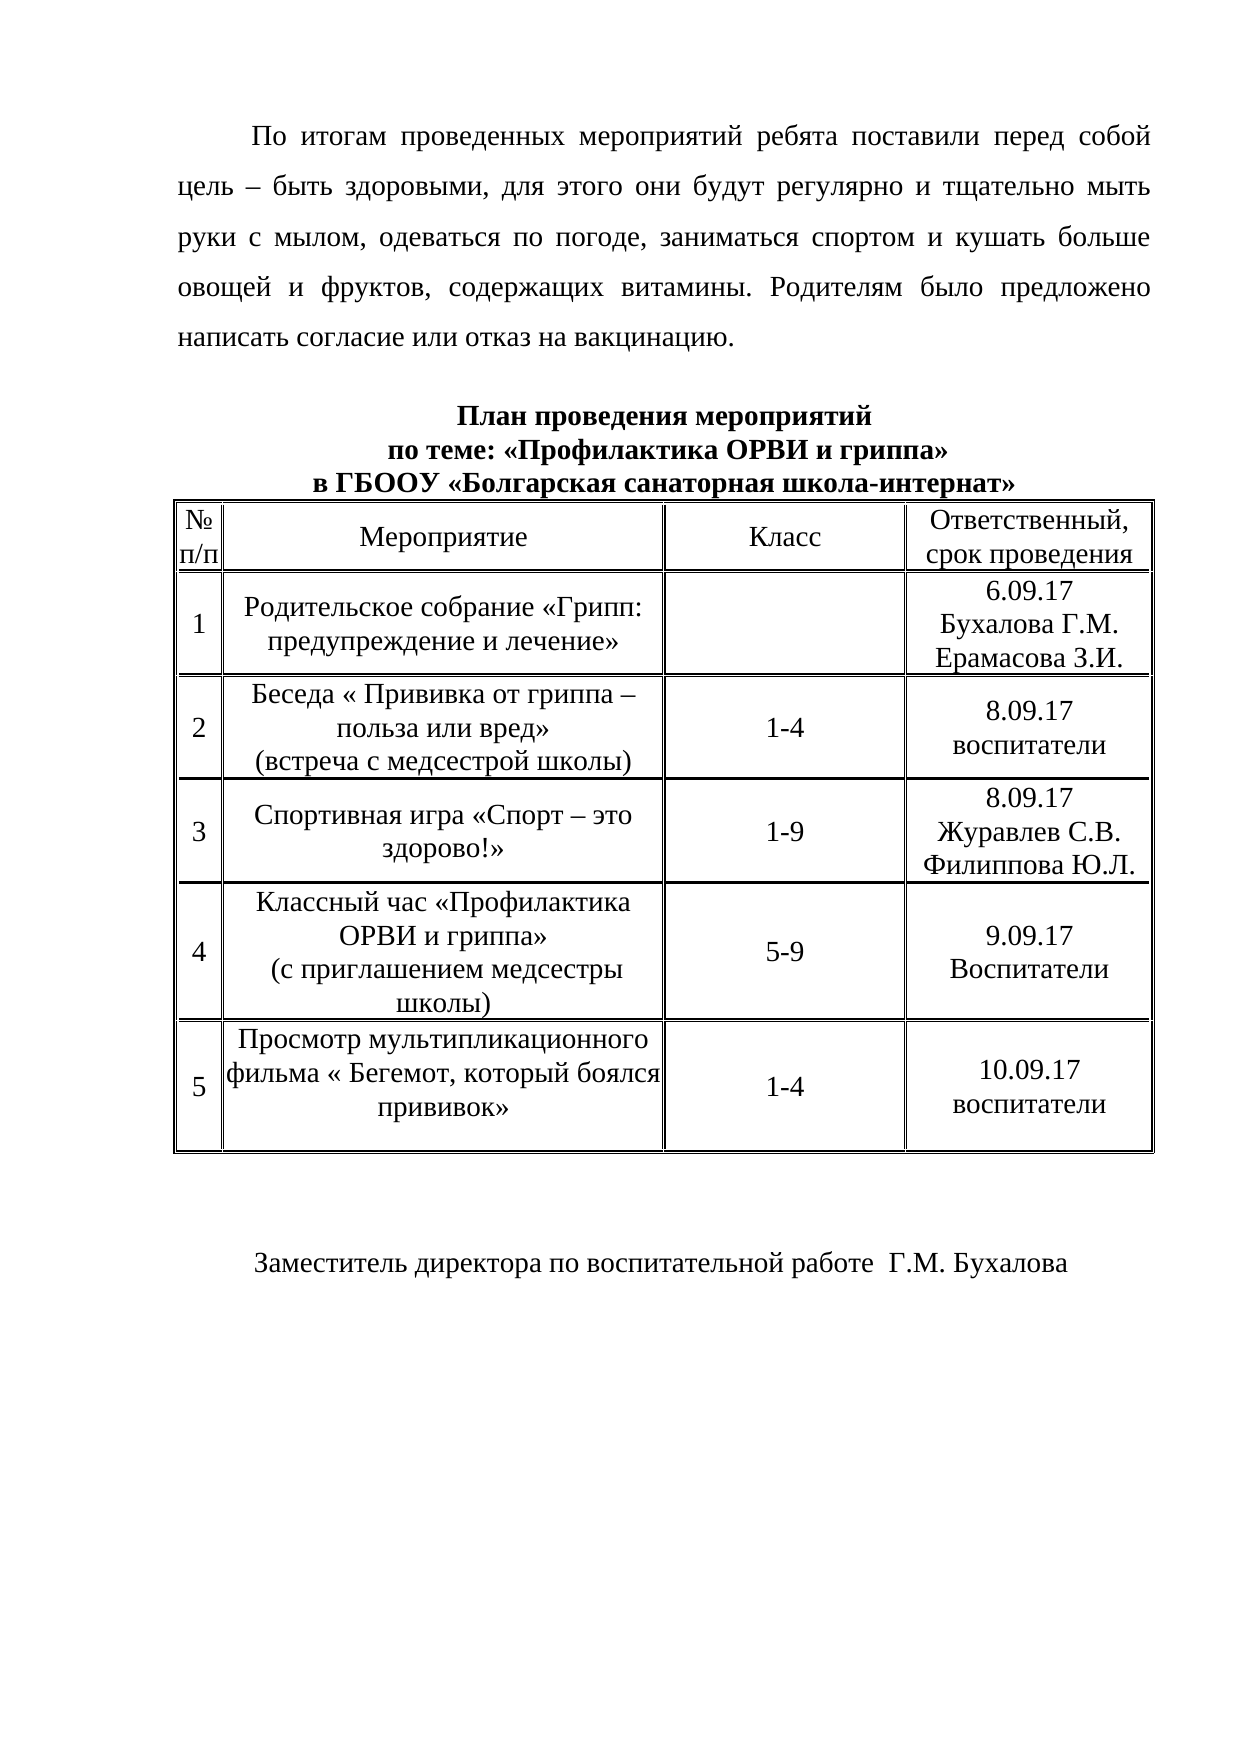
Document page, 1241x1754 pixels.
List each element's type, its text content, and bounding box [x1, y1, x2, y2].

table_cell Беседа « Прививка от гриппа – польза или вред» (встреча с медсестрой школы) [224, 677, 662, 777]
table_cell 8.09.17 воспитатели [907, 673, 1152, 777]
table_cell 8.09.17 Журавлев С.В. Филиппова Ю.Л. [907, 777, 1151, 881]
table_cell Просмотр мультипликационного фильма « Бегемот, который боялся прививок» [223, 1018, 664, 1150]
text в ГБООУ «Болгарская санаторная школа-интернат» [177, 466, 1152, 499]
table_cell 1-4 [664, 1022, 906, 1150]
table_cell 4 [177, 881, 221, 1018]
table_cell 9.09.17 Воспитатели [907, 881, 1151, 1018]
text По итогам проведенных мероприятий ребята поставили перед собой цель – быть здоровыми, для этого они будут регулярно и тщательно мыть руки с мылом, одеваться по погоде, заниматься спортом и кушать больше овощей и фруктов, содержащих витамины. Родителям было предложено написать согласие или отказ на вакцинацию. [177, 118, 1152, 353]
table_cell 5 [177, 1018, 223, 1150]
table_cell Классный час «Профилактика ОРВИ и гриппа» (с приглашением медсестры школы) [224, 884, 662, 1018]
text по теме: «Профилактика ОРВИ и гриппа» [177, 432, 1152, 466]
table_cell 3 [177, 777, 221, 881]
text План проведения мероприятий [177, 398, 1152, 432]
table_cell 2 [177, 673, 221, 777]
table_header Ответственный, срок проведения [906, 503, 1151, 569]
text Заместитель директора по воспитательной работе Г.М. Бухалова [177, 1245, 1152, 1279]
table_header Класс [664, 503, 906, 569]
table_header Мероприятие [223, 501, 664, 569]
table_header № п/п [177, 503, 223, 569]
table_cell Спортивная игра «Спорт – это здорово!» [224, 780, 662, 881]
table_cell 6.09.17 Бухалова Г.М. Ерамасова З.И. [907, 569, 1152, 673]
table_cell Родительское собрание «Грипп: предупреждение и лечение» [224, 573, 662, 673]
table_cell 1 [177, 569, 221, 673]
table_cell 1-4 [666, 677, 904, 777]
table_cell 5-9 [666, 884, 904, 1018]
table_cell [666, 573, 904, 673]
table_cell 1-9 [666, 780, 904, 881]
table_cell 10.09.17 воспитатели [906, 1018, 1152, 1150]
